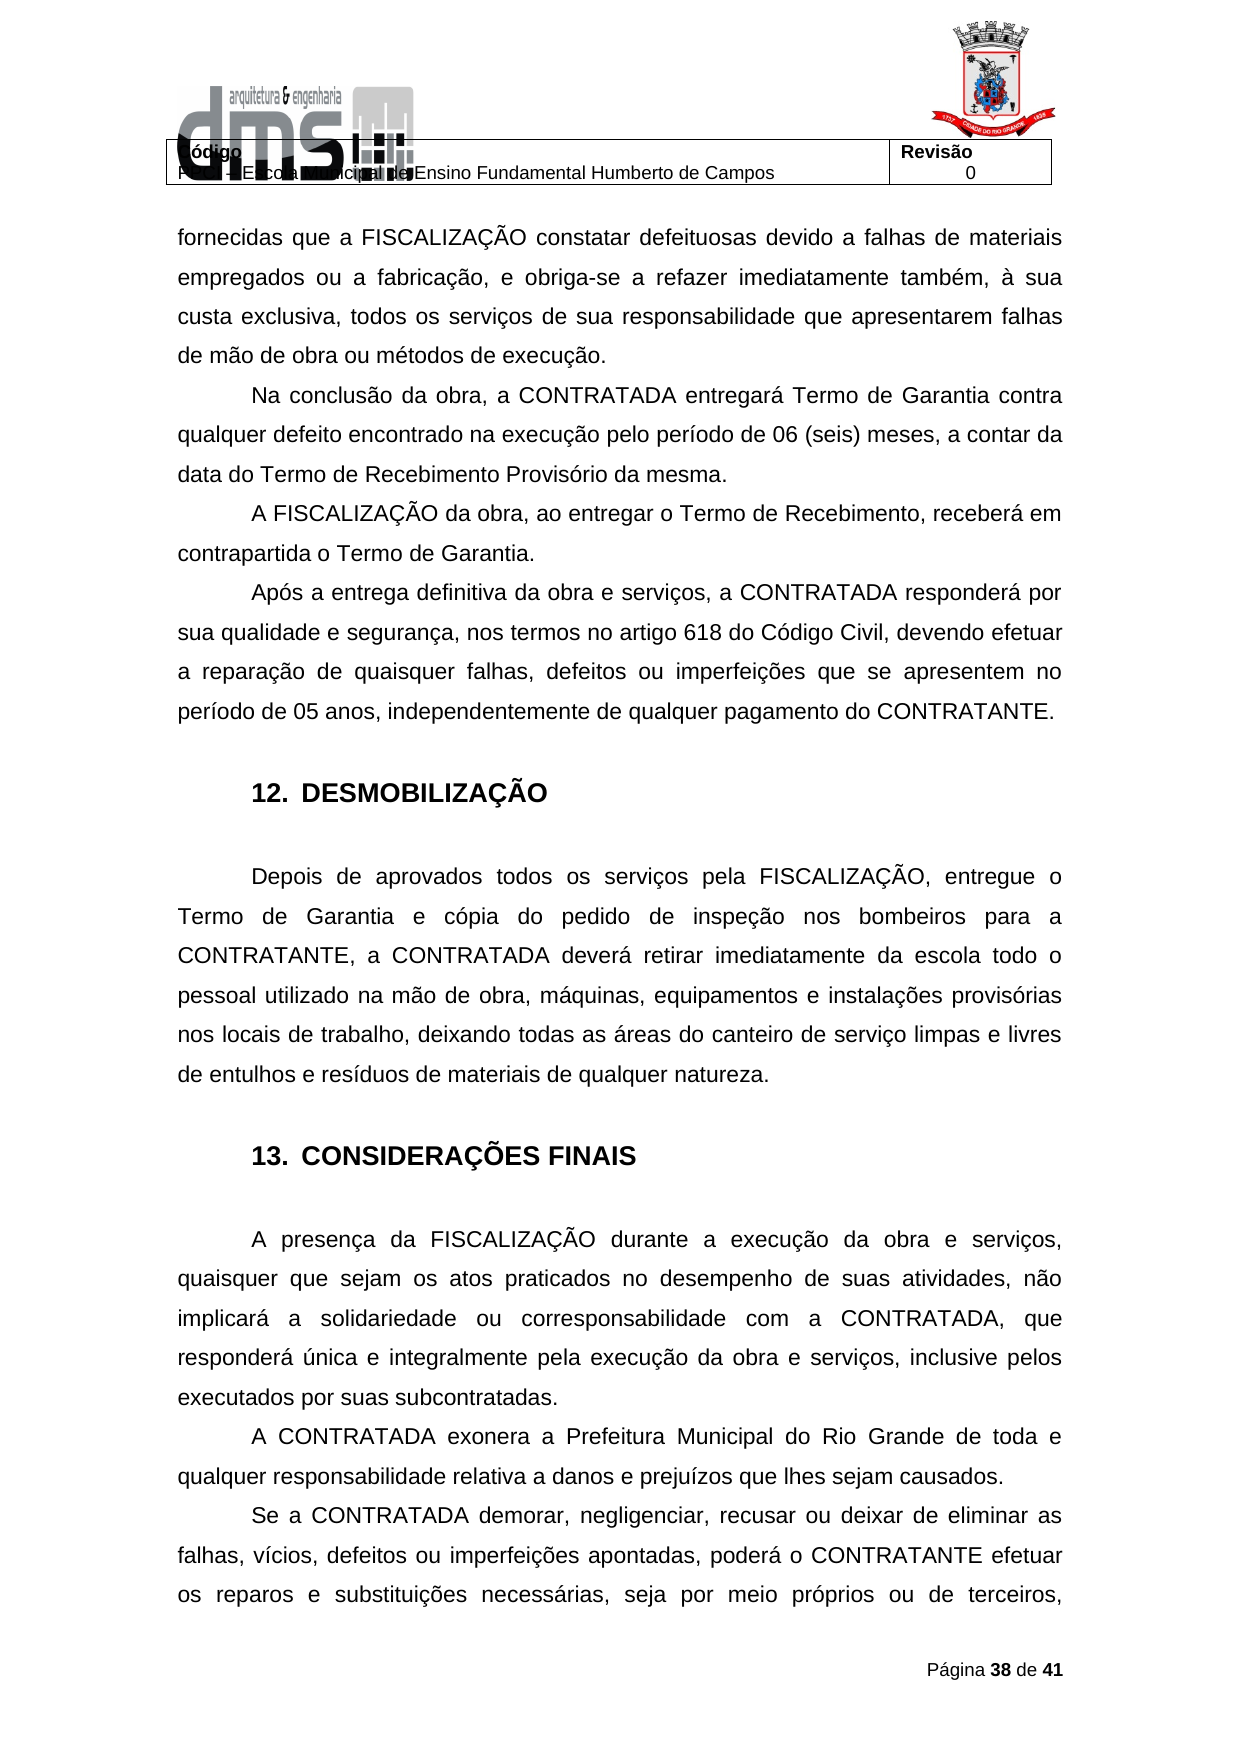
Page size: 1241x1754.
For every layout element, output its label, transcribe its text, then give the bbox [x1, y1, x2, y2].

text Na conclusão da obra, a CONTRATADA entregará Termo de Garantia contra qualquer defeito encontrado na execução pelo período de 06 (seis) meses, a contar da data do Termo de Recebimento Provisório da mesma. [177, 382, 1063, 487]
subtitle CONSIDERAÇÕES FINAIS [177, 1139, 1063, 1171]
text A presença da FISCALIZAÇÃO durante a execução da obra e serviços, quaisquer que sejam os atos praticados no desempenho de suas atividades, não implicará a solidariedade ou corresponsabilidade com a CONTRATADA, que responderá única e integralmente pela execução da obra e serviços, inclusive pelos executados por suas subcontratadas. [177, 1226, 1063, 1410]
text Após a entrega definitiva da obra e serviços, a CONTRATADA responderá por sua qualidade e segurança, nos termos no artigo 618 do Código Civil, devendo efetuar a reparação de quaisquer falhas, defeitos ou imperfeições que se apresentem no período de 05 anos, independentemente de qualquer pagamento do CONTRATANTE. [177, 579, 1063, 724]
subtitle DESMOBILIZAÇÃO [177, 777, 1063, 808]
text Depois de aprovados todos os serviços pela FISCALIZAÇÃO, entregue o Termo de Garantia e cópia do pedido de inspeção nos bombeiros para a CONTRATANTE, a CONTRATADA deverá retirar imediatamente da escola todo o pessoal utilizado na mão de obra, máquinas, equipamentos e instalações provisórias nos locais de trabalho, deixando todas as áreas do canteiro de serviço limpas e livres de entulhos e resíduos de materiais de qualquer natureza. [177, 863, 1063, 1087]
picture [931, 21, 1056, 138]
picture [177, 86, 414, 139]
text A FISCALIZAÇÃO da obra, ao entregar o Termo de Recebimento, receberá em contrapartida o Termo de Garantia. [177, 500, 1063, 566]
picture [177, 140, 414, 181]
text A CONTRATADA exonera a Prefeitura Municipal do Rio Grande de toda e qualquer responsabilidade relativa a danos e prejuízos que lhes sejam causados. [177, 1423, 1063, 1489]
